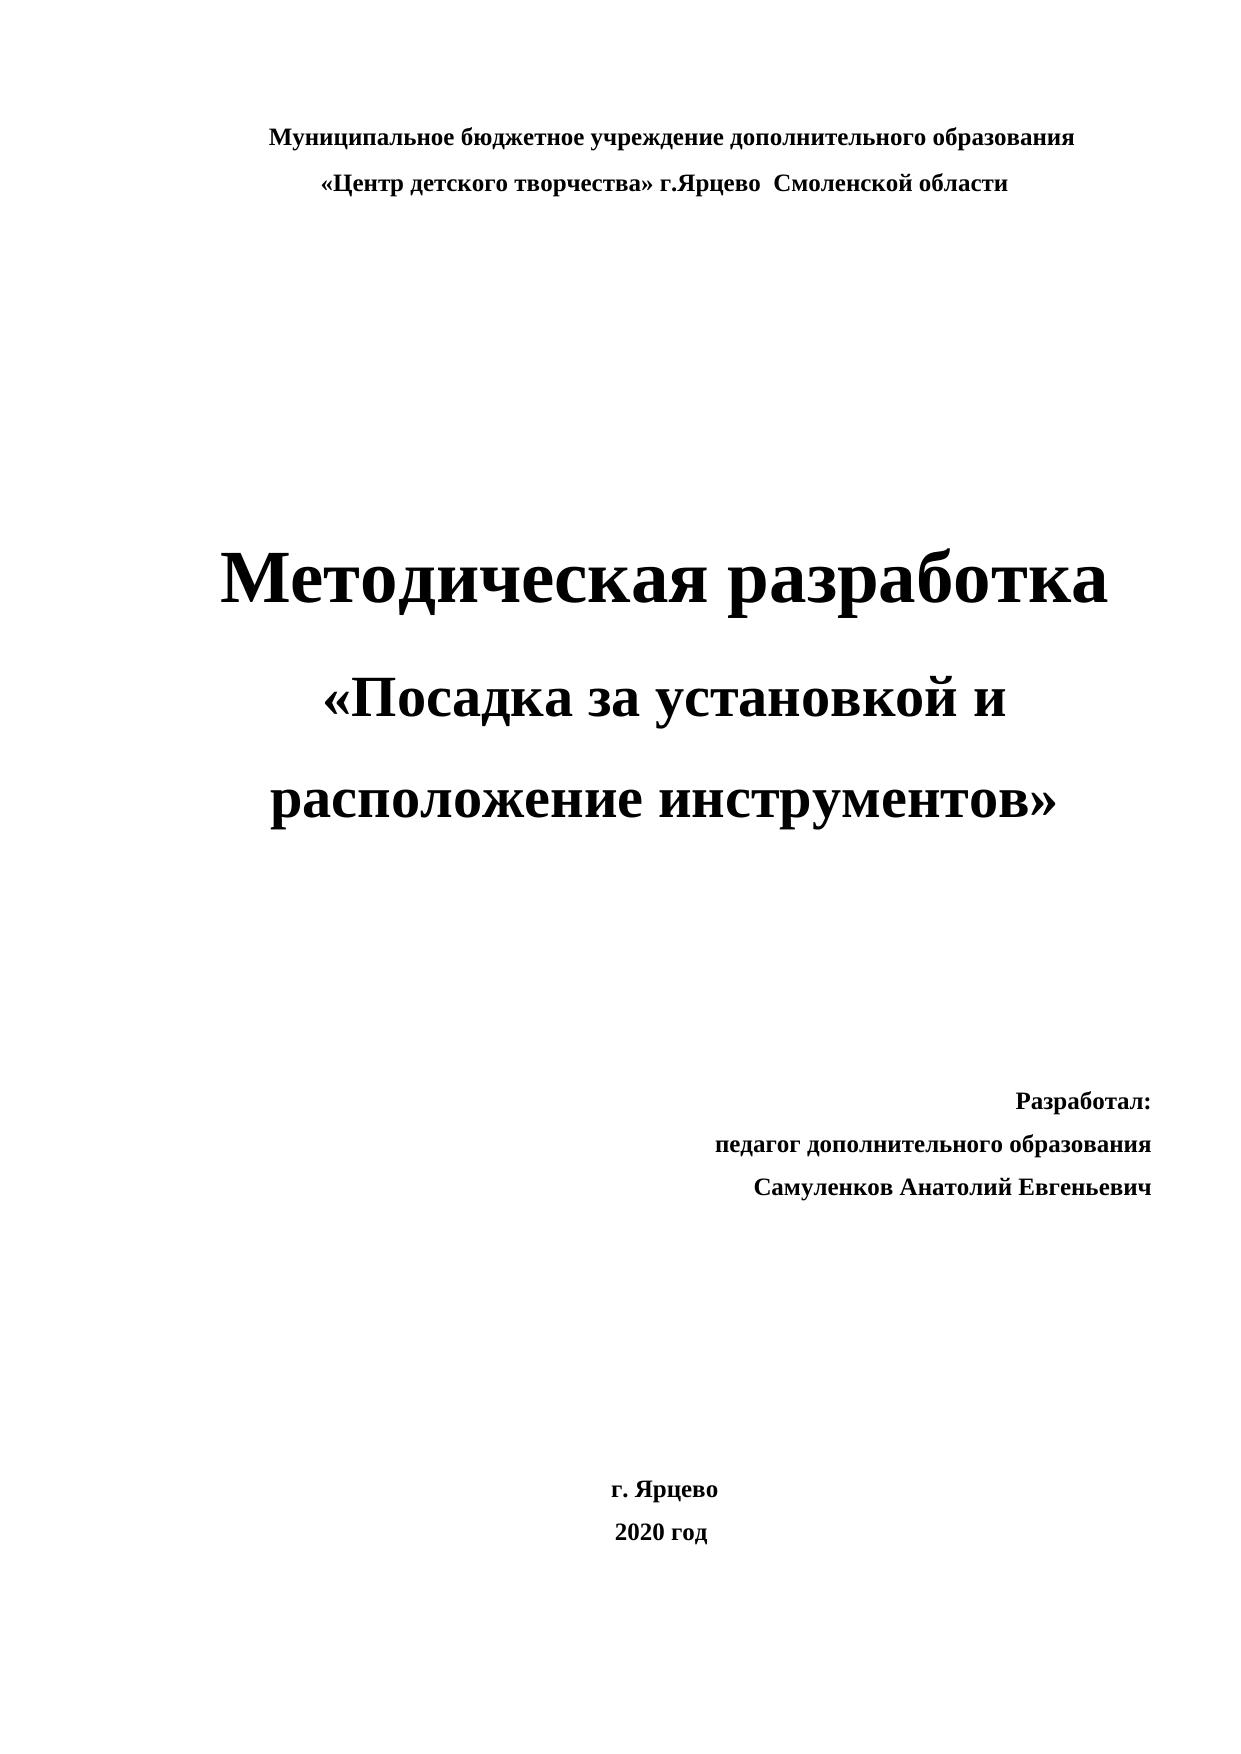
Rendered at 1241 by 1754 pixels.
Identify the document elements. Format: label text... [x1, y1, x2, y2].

text 2020 год [177, 1517, 1152, 1622]
text Разработал: [177, 1086, 1152, 1115]
text г. Ярцево [177, 1474, 1152, 1503]
text «Посадка за установкой и расположение инструментов» [177, 662, 1152, 830]
text «Центр детского творчества» г.Ярцево Смоленской области [177, 168, 1152, 197]
text педагог дополнительного образования [177, 1129, 1152, 1158]
text Самуленков Анатолий Евгеньевич [177, 1172, 1152, 1201]
text Муниципальное бюджетное учреждение дополнительного образования [177, 118, 1152, 152]
text Методическая разработка [177, 533, 1152, 619]
